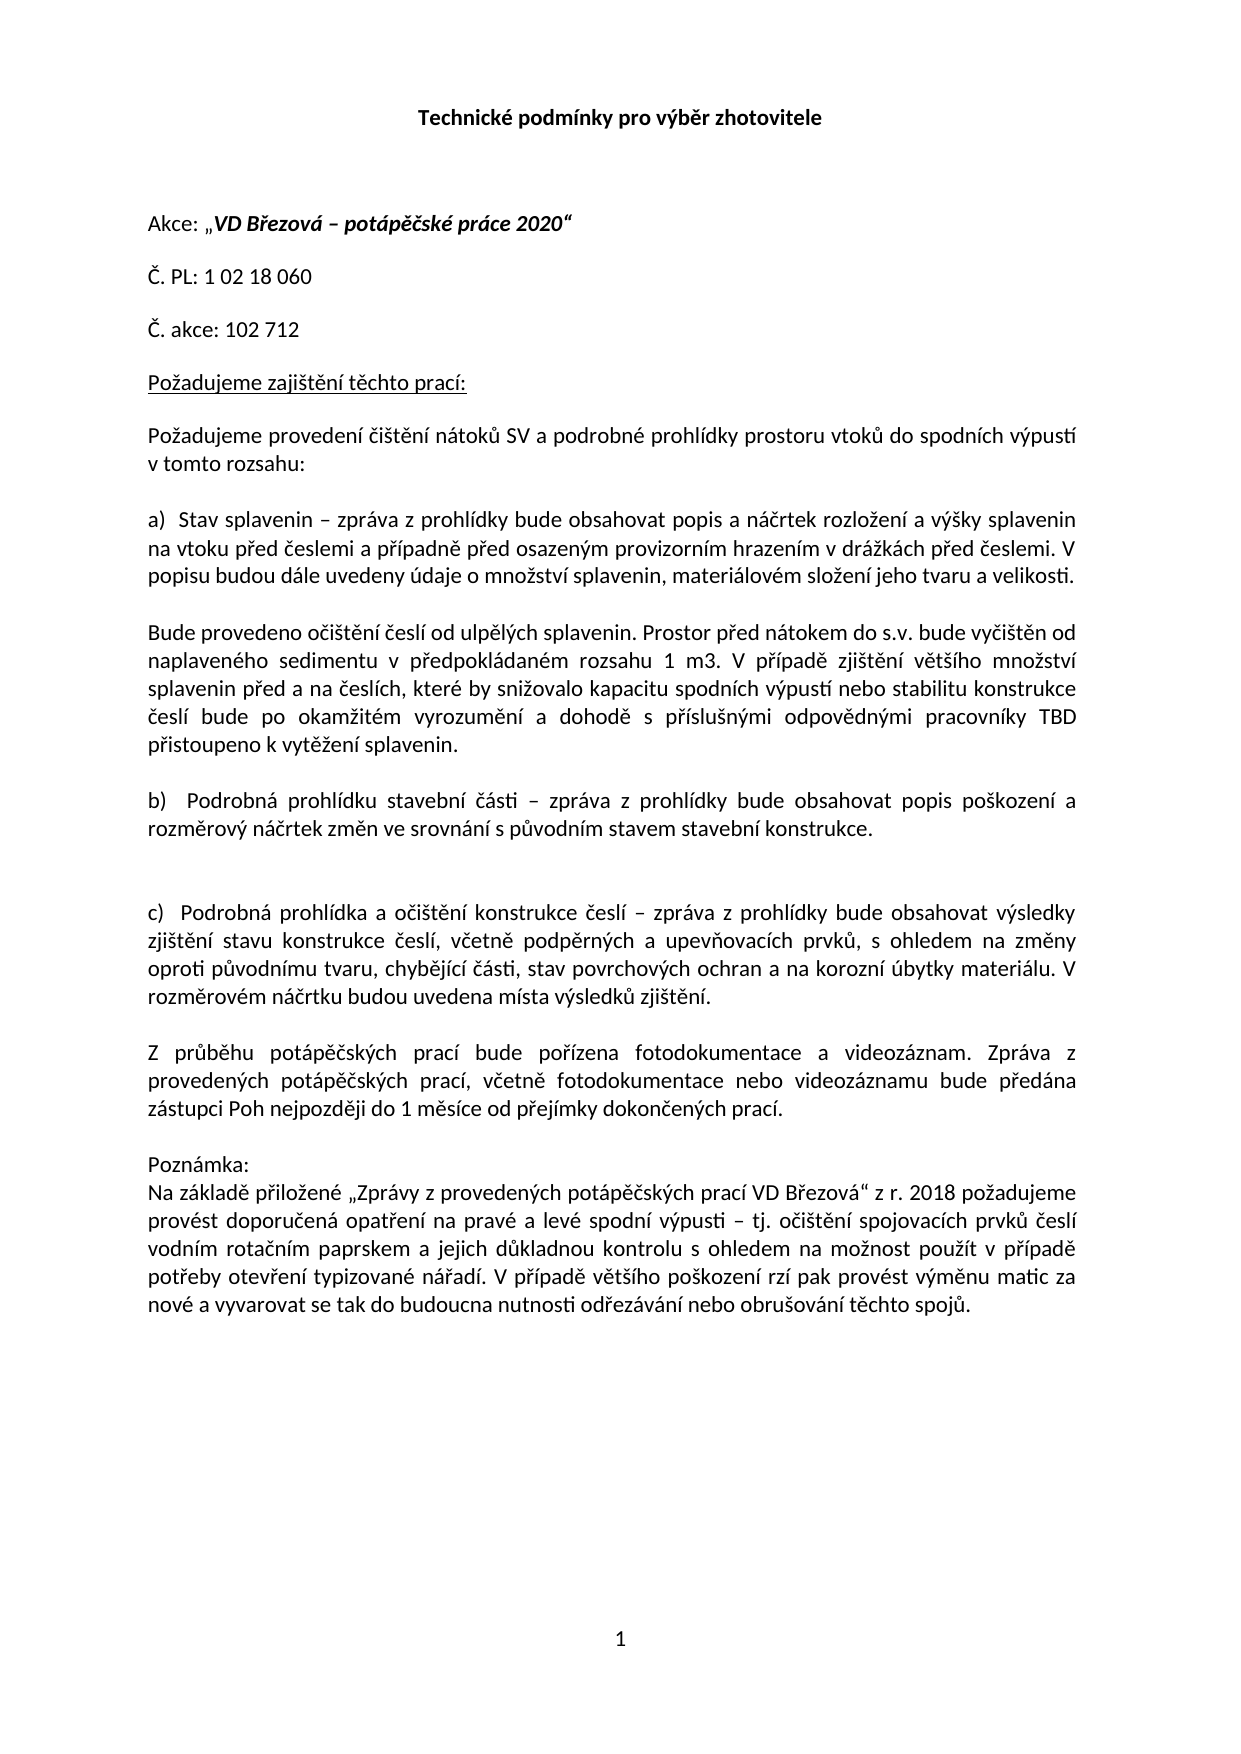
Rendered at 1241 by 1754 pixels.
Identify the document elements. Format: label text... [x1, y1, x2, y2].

text c) Podrobná prohlídka a očištění konstrukce česlí – zpráva z prohlídky bude obsahovat výsledky zjištění stavu konstrukce česlí, včetně podpěrných a upevňovacích prvků, s ohledem na změny oproti původnímu tvaru, chybějící části, stav povrchových ochran a na korozní úbytky materiálu. V rozměrovém náčrtku budou uvedena místa výsledků zjištění. [148, 898, 1078, 1010]
text Požadujeme provedení čištění nátoků SV a podrobné prohlídky prostoru vtoků do spodních výpustí v tomto rozsahu: [148, 422, 1078, 478]
text Akce: „VD Březová – potápěčské práce 2020“ [148, 209, 1093, 237]
text Technické podmínky pro výběr zhotovitele [148, 103, 1093, 131]
text Požadujeme zajištění těchto prací: [148, 368, 1093, 397]
text Na základě přiložené „Zprávy z provedených potápěčských prací VD Březová“ z r. 2018 požadujeme provést doporučená opatření na pravé a levé spodní výpusti – tj. očištění spojovacích prvků česlí vodním rotačním paprskem a jejich důkladnou kontrolu s ohledem na možnost použít v případě potřeby otevření typizované nářadí. V případě většího poškození rzí pak provést výměnu matic za nové a vyvarovat se tak do budoucna nutnosti odřezávání nebo obrušování těchto spojů. [148, 1178, 1078, 1318]
text b) Podrobná prohlídku stavební části – zpráva z prohlídky bude obsahovat popis poškození a rozměrový náčrtek změn ve srovnání s původním stavem stavební konstrukce. [148, 786, 1078, 842]
text a) Stav splavenin – zpráva z prohlídky bude obsahovat popis a náčrtek rozložení a výšky splavenin na vtoku před česlemi a případně před osazeným provizorním hrazením v drážkách před česlemi. V popisu budou dále uvedeny údaje o množství splavenin, materiálovém složení jeho tvaru a velikosti. [148, 506, 1078, 590]
text Z průběhu potápěčských prací bude pořízena fotodokumentace a videozáznam. Zpráva z provedených potápěčských prací, včetně fotodokumentace nebo videozáznamu bude předána zástupci Poh nejpozději do 1 měsíce od přejímky dokončených prací. [148, 1038, 1078, 1122]
text Č. PL: 1 02 18 060 [148, 262, 1093, 291]
text Bude provedeno očištění česlí od ulpělých splavenin. Prostor před nátokem do s.v. bude vyčištěn od naplaveného sedimentu v předpokládaném rozsahu 1 m3. V případě zjištění většího množství splavenin před a na česlích, které by snižovalo kapacitu spodních výpustí nebo stabilitu konstrukce česlí bude po okamžitém vyrozumění a dohodě s příslušnými odpovědnými pracovníky TBD přistoupeno k vytěžení splavenin. [148, 618, 1078, 758]
text Poznámka: [148, 1150, 1078, 1178]
text Č. akce: 102 712 [148, 316, 1093, 343]
